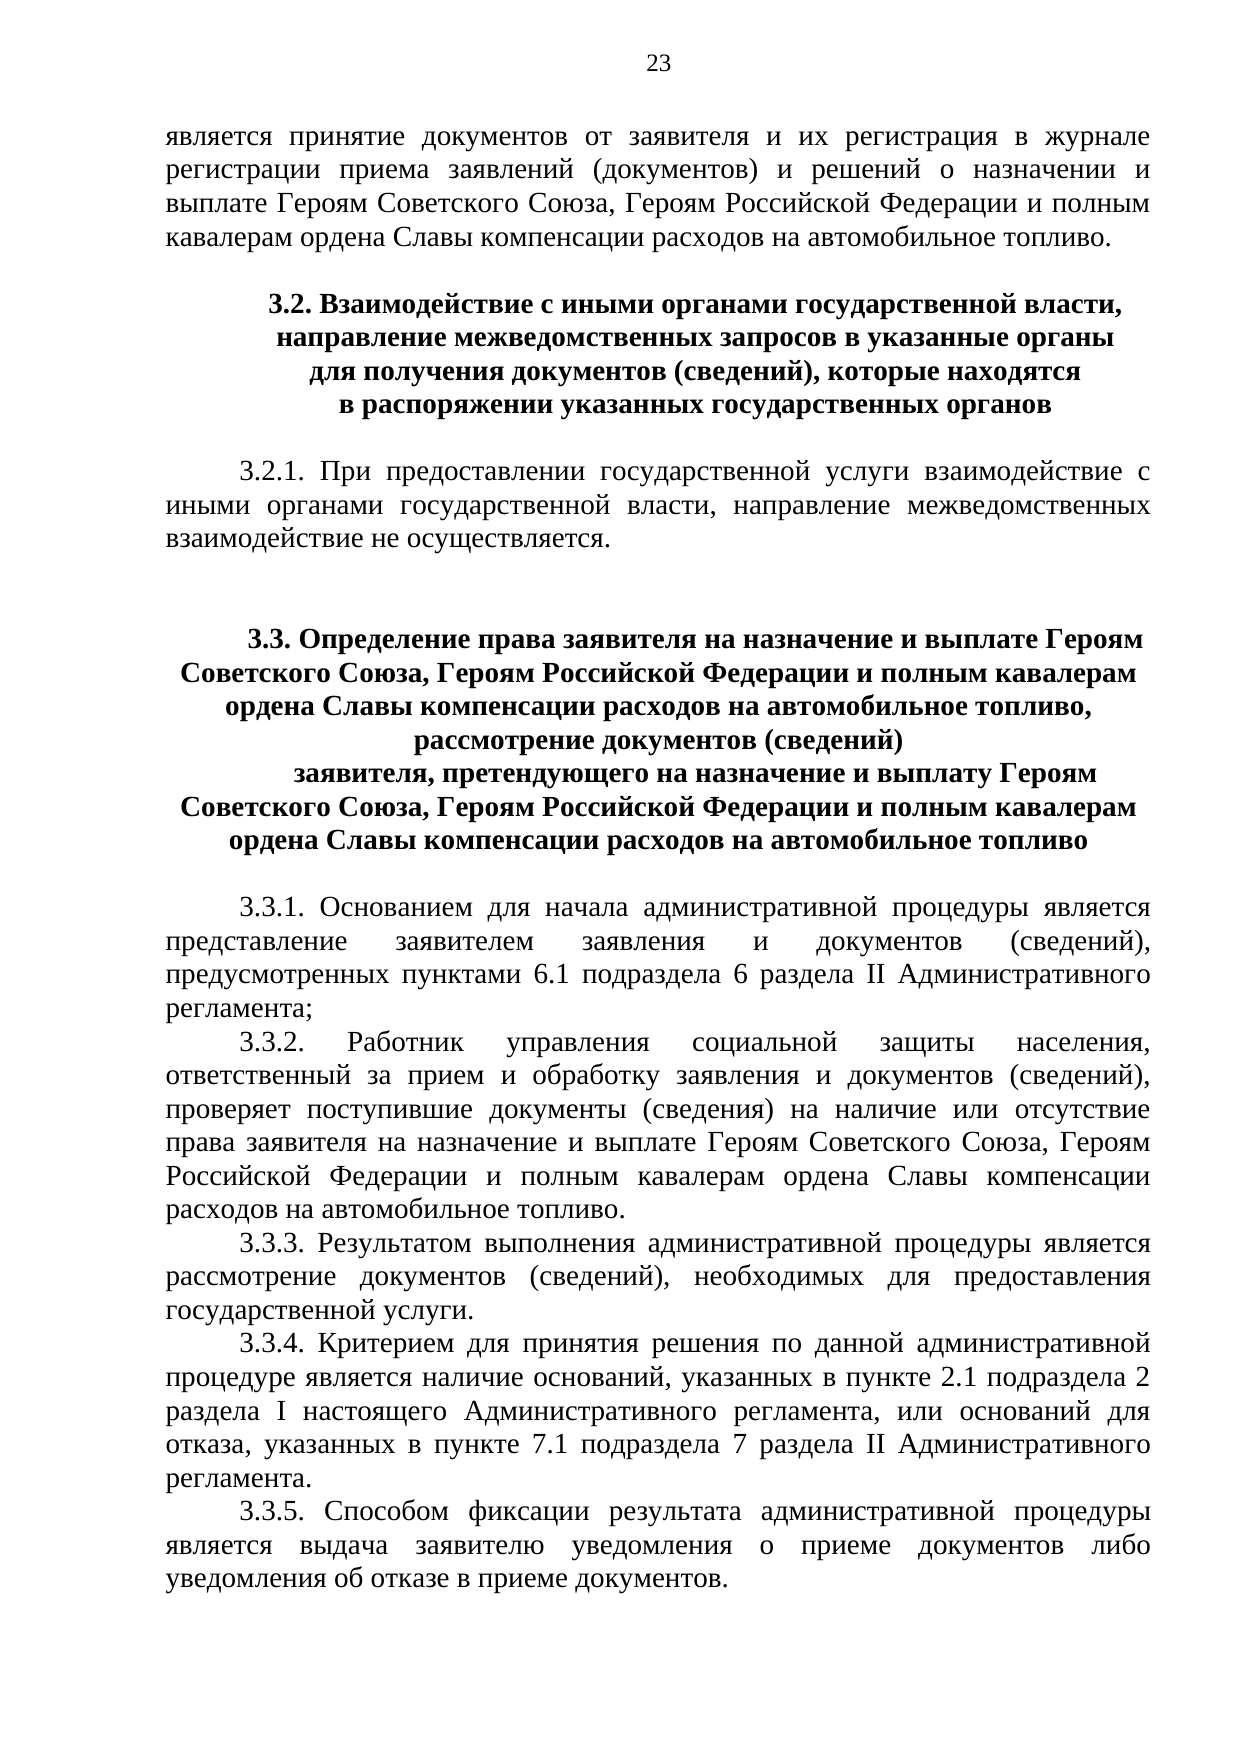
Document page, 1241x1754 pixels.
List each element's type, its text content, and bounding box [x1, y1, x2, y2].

text 3.3.4. Критерием для принятия решения по данной административной процедуре является наличие оснований, указанных в пункте 2.1 подраздела 2 раздела I настоящего Административного регламента, или оснований для отказа, указанных в пункте 7.1 подраздела 7 раздела II Административного регламента. [165, 1326, 1152, 1493]
text 3.3.2. Работник управления социальной защиты населения, ответственный за прием и обработку заявления и документов (сведений), проверяет поступившие документы (сведения) на наличие или отсутствие права заявителя на назначение и выплате Героям Советского Союза, Героям Российской Федерации и полным кавалерам ордена Славы компенсации расходов на автомобильное топливо. [165, 1024, 1152, 1225]
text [165, 118, 1152, 252]
text заявителя, претендующего на назначение и выплату Героям Советского Союза, Героям Российской Федерации и полным кавалерам ордена Славы компенсации расходов на автомобильное топливо [165, 755, 1152, 856]
text 3.2. Взаимодействие с иными органами государственной власти, [165, 286, 1152, 319]
text 3.3.3. Результатом выполнения административной процедуры является рассмотрение документов (сведений), необходимых для предоставления государственной услуги. [165, 1225, 1152, 1326]
text в распоряжении указанных государственных органов [165, 386, 1152, 420]
text 3.2.1. При предоставлении государственной услуги взаимодействие с иными органами государственной власти, направление межведомственных взаимодействие не осуществляется. [165, 453, 1152, 554]
text 3.3. Определение права заявителя на назначение и выплате Героям Советского Союза, Героям Российской Федерации и полным кавалерам ордена Славы компенсации расходов на автомобильное топливо, рассмотрение документов (сведений) [165, 621, 1152, 755]
text для получения документов (сведений), которые находятся [165, 353, 1152, 386]
text 3.3.1. Основанием для начала административной процедуры является представление заявителем заявления и документов (сведений), предусмотренных пунктами 6.1 подраздела 6 раздела II Административного регламента; [165, 889, 1152, 1024]
text 3.3.5. Способом фиксации результата административной процедуры является выдача заявителю уведомления о приеме документов либо уведомления об отказе в приеме документов. [165, 1493, 1152, 1594]
text направление межведомственных запросов в указанные органы [165, 319, 1152, 353]
